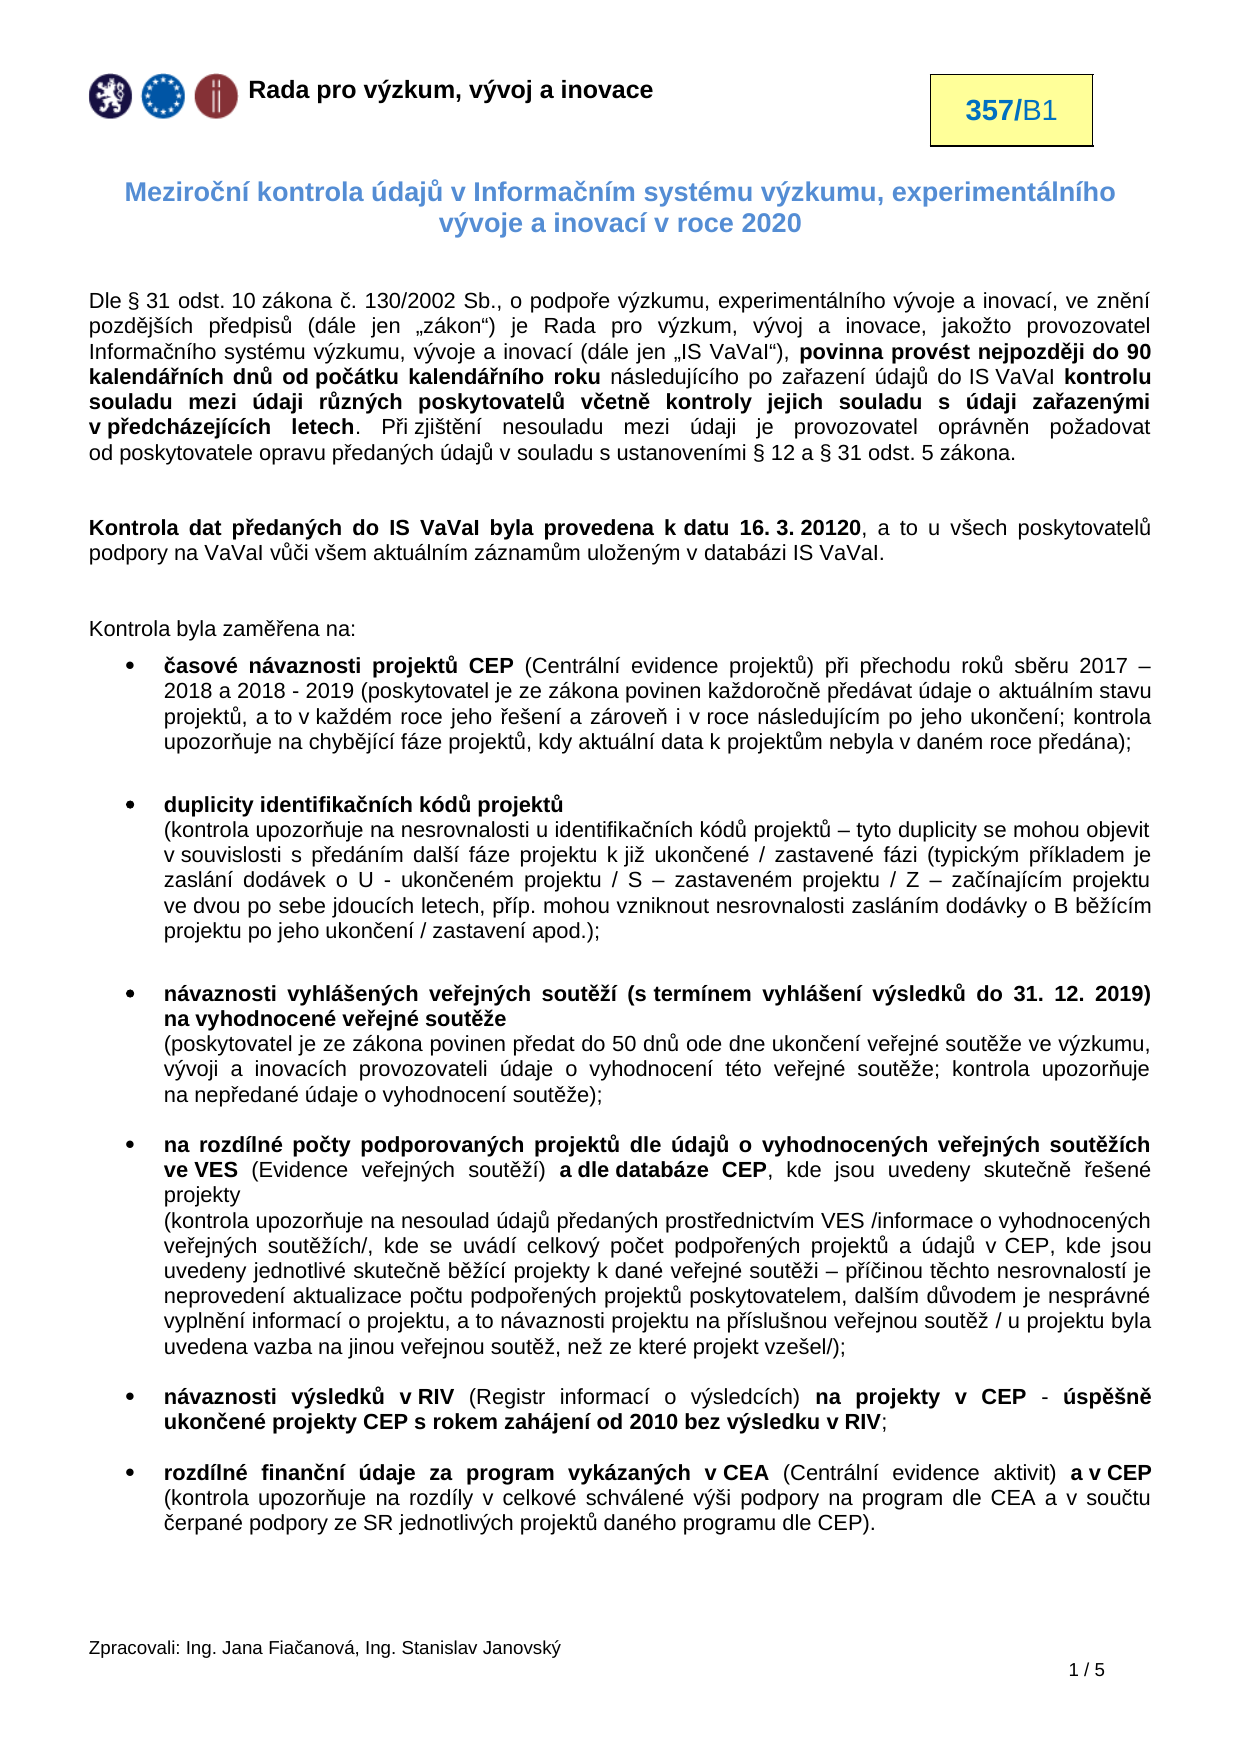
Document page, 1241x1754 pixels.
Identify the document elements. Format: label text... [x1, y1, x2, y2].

text (kontrola upozorňuje na nesoulad údajů předaných prostřednictvím VES /informace o vyhodnocených veřejných soutěžích/, kde se uvádí celkový počet podpořených projektů a údajů v CEP, kde jsou uvedeny jednotlivé skutečně běžící projekty k dané veřejné soutěži – příčinou těchto nesrovnalostí je neprovedení aktualizace počtu podpořených projektů poskytovatelem, dalším důvodem je nesprávné vyplnění informací o projektu, a to návaznosti projektu na příslušnou veřejnou soutěž / u projektu byla uvedena vazba na jinou veřejnou soutěž, než ze které projekt vzešel/); [164, 1208, 1152, 1359]
text Dle § 31 odst. 10 zákona č. 130/2002 Sb., o podpoře výzkumu, experimentálního vývoje a inovací, ve znění pozdějších předpisů (dále jen „zákon“) je Rada pro výzkum, vývoj a inovace, jakožto provozovatel Informačního systému výzkumu, vývoje a inovací (dále jen „IS VaVaI“), povinna provést nejpozději do 90 kalendářních dnů od počátku kalendářního roku následujícího po zařazení údajů do IS VaVaI kontrolu souladu mezi údaji různých poskytovatelů včetně kontroly jejich souladu s údaji zařazenými v předcházejících letech. Při zjištění nesouladu mezi údaji je provozovatel oprávněn požadovat od poskytovatele opravu předaných údajů v souladu s ustanoveními § 12 a § 31 odst. 5 zákona. [89, 288, 1152, 465]
text Meziroční kontrola údajů v Informačním systému výzkumu, experimentálního vývoje a inovací v roce 2020 [89, 176, 1152, 238]
list časové návaznosti projektů CEP (Centrální evidence projektů) při přechodu roků sběru 2017 – 2018 a 2018 - 2019 (poskytovatel je ze zákona povinen každoročně předávat údaje o aktuálním stavu projektů, a to v každém roce jeho řešení a zároveň i v roce následujícím po jeho ukončení; kontrola upozorňuje na chybějící fáze projektů, kdy aktuální data k projektům nebyla v daném roce předána); [126, 653, 1152, 754]
list rozdílné finanční údaje za program vykázaných v CEA (Centrální evidence aktivit) a v CEP (kontrola upozorňuje na rozdíly v celkové schválené výši podpory na program dle CEA a v součtu čerpané podpory ze SR jednotlivých projektů daného programu dle CEP). [126, 1460, 1152, 1535]
text Kontrola dat předaných do IS VaVaI byla provedena k datu 16. 3. 20120, a to u všech poskytovatelů podpory na VaVaI vůči všem aktuálním záznamům uloženým v databázi IS VaVaI. [89, 515, 1152, 565]
text (kontrola upozorňuje na nesrovnalosti u identifikačních kódů projektů – tyto duplicity se mohou objevit v souvislosti s předáním další fáze projektu k již ukončené / zastavené fázi (typickým příkladem je zaslání dodávek o U - ukončeném projektu / S – zastaveném projektu / Z – začínajícím projektu ve dvou po sebe jdoucích letech, příp. mohou vzniknout nesrovnalosti zasláním dodávky o B běžícím projektu po jeho ukončení / zastavení apod.); [164, 817, 1152, 943]
list na rozdílné počty podporovaných projektů dle údajů o vyhodnocených veřejných soutěžích ve VES (Evidence veřejných soutěží) a dle databáze CEP, kde jsou uvedeny skutečně řešené projekty [126, 1132, 1152, 1208]
list duplicity identifikačních kódů projektů [126, 792, 1152, 817]
text (poskytovatel je ze zákona povinen předat do 50 dnů ode dne ukončení veřejné soutěže ve výzkumu, vývoji a inovacích provozovateli údaje o vyhodnocení této veřejné soutěže; kontrola upozorňuje na nepředané údaje o vyhodnocení soutěže); [164, 1031, 1152, 1107]
text Kontrola byla zaměřena na: [89, 616, 1152, 641]
list návaznosti výsledků v RIV (Registr informací o výsledcích) na projekty v CEP - úspěšně ukončené projekty CEP s rokem zahájení od 2010 bez výsledku v RIV; [126, 1384, 1152, 1434]
list návaznosti vyhlášených veřejných soutěží (s termínem vyhlášení výsledků do 31. 12. 2019) na vyhodnocené veřejné soutěže [126, 981, 1152, 1031]
picture [88, 73, 239, 120]
